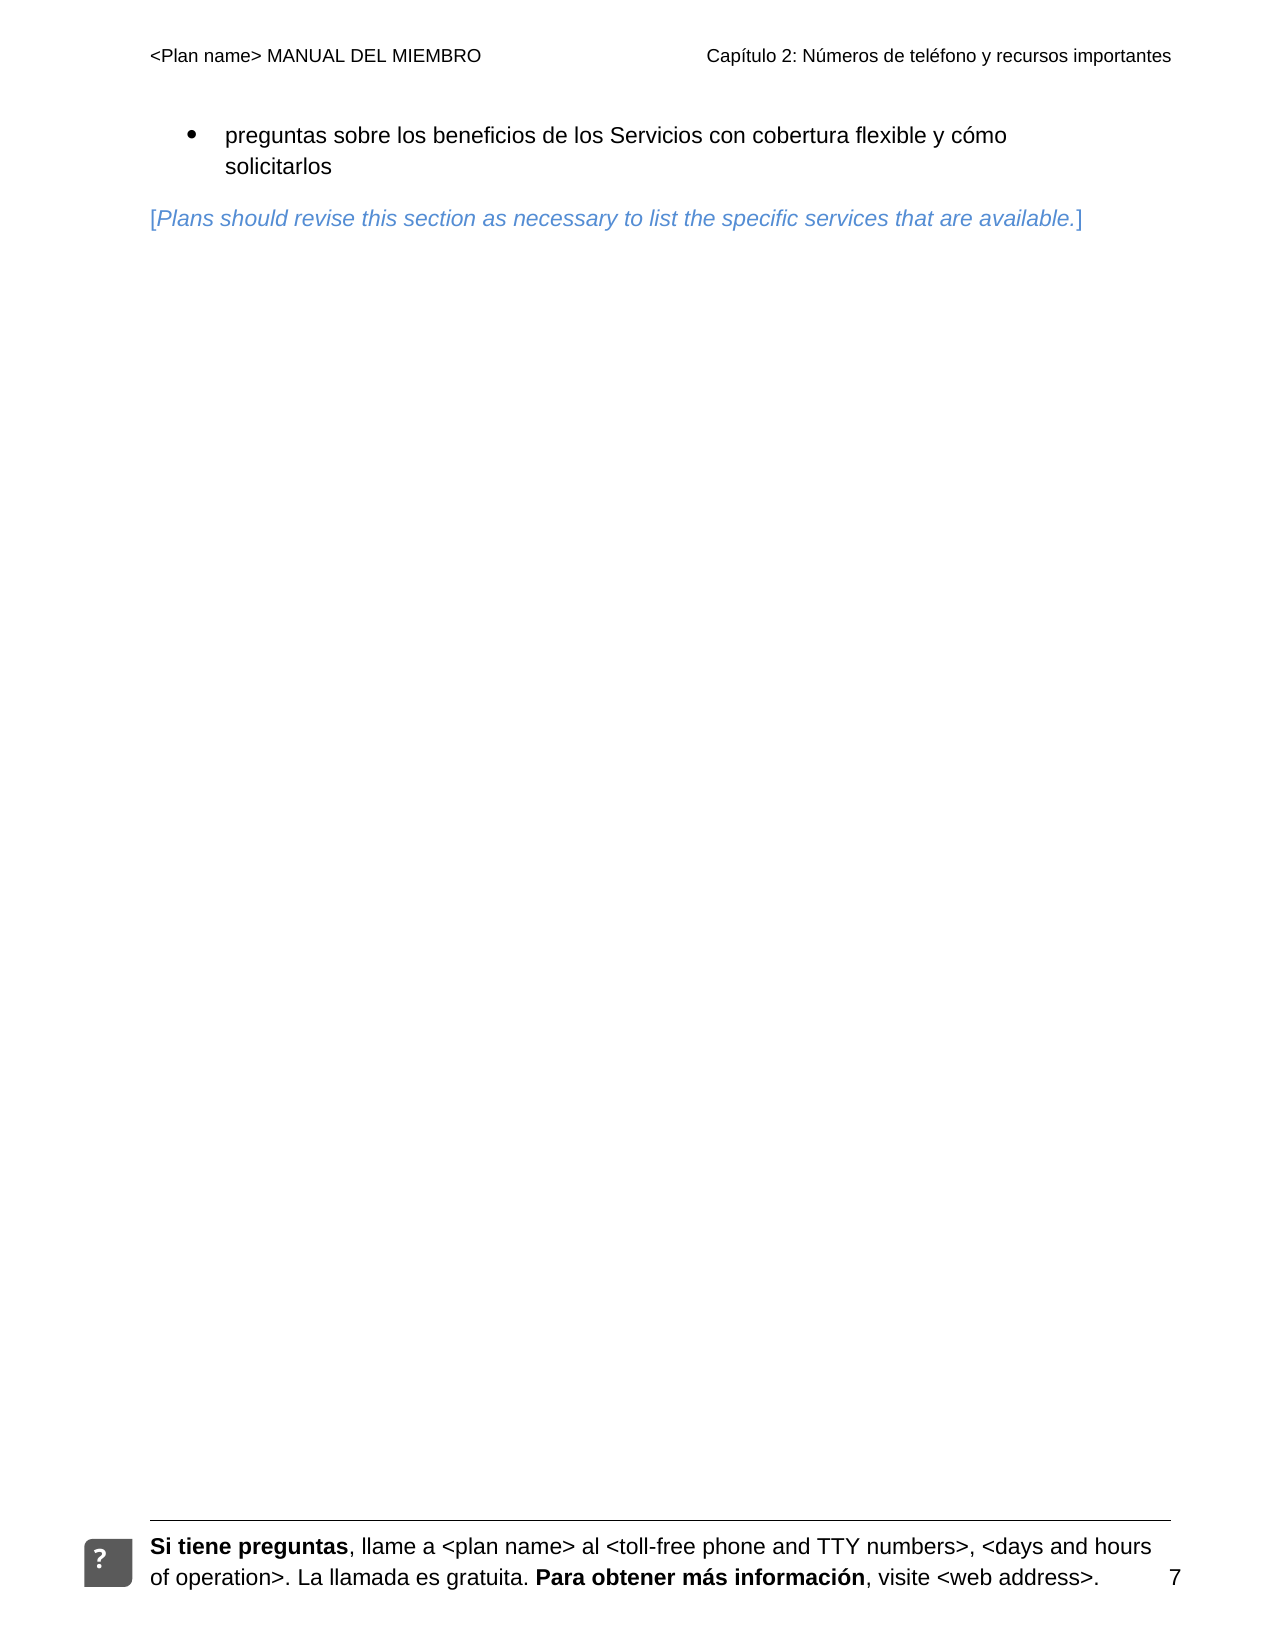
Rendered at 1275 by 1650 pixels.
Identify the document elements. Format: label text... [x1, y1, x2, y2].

list preguntas sobre los beneficios de los Servicios con cobertura flexible y cómo solicitarlos [187, 118, 1096, 181]
text [Plans should revise this section as necessary to list the specific services that are available.] [150, 202, 1171, 233]
